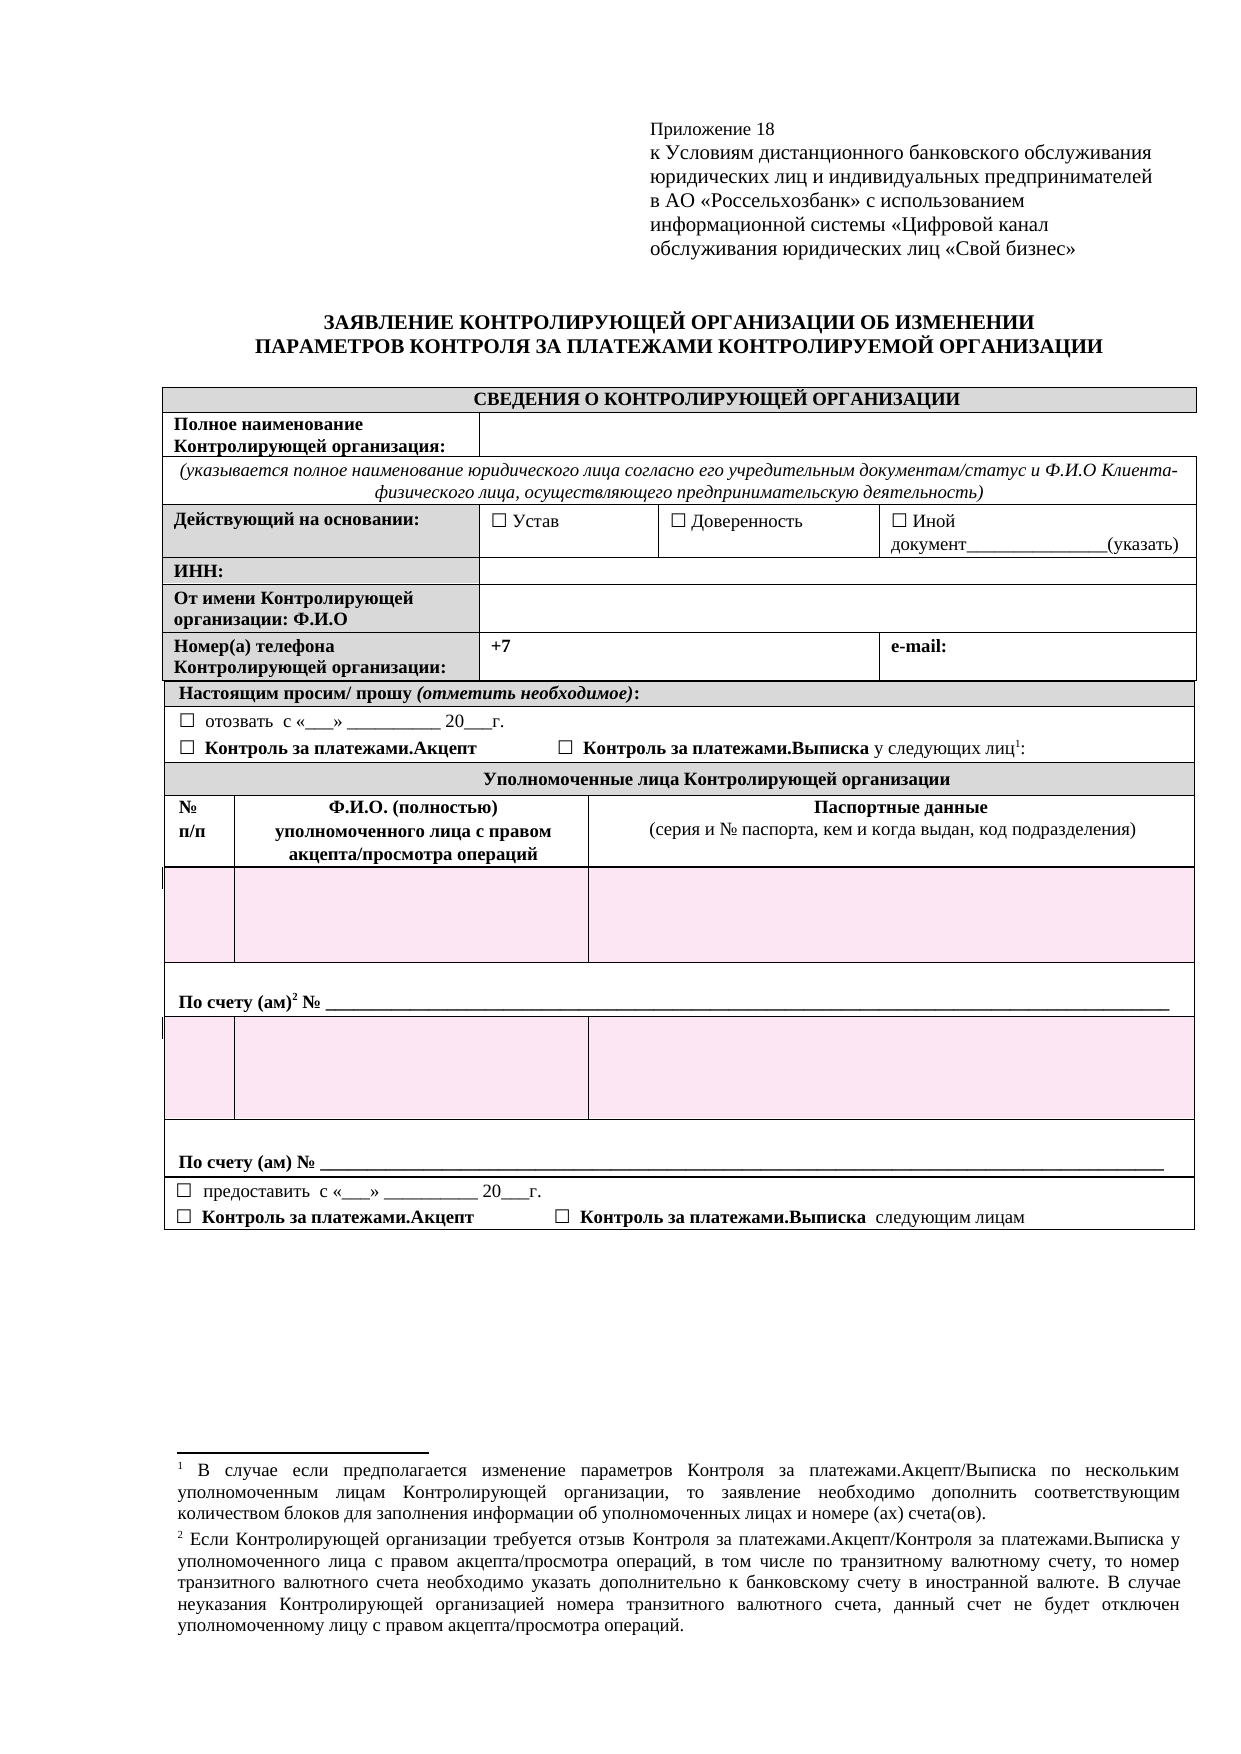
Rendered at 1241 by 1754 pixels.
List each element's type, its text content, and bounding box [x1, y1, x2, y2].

table_cell Ф.И.О. (полностью) уполномоченного лица с правом акцепта/просмотра операций [235, 796, 588, 866]
table_header Настоящим просим/ прошу (отметить необходимое): [165, 682, 1194, 706]
text ЗАЯВЛЕНИЕ КОНТРОЛИРУЮЩЕЙ ОРГАНИЗАЦИИ ОБ ИЗМЕНЕНИИ [177, 310, 1181, 334]
text к Условиям дистанционного банковского обслуживания юридических лиц и индивидуальных предпринимателей в АО «Россельхозбанк» с использованием информационной системы «Цифровой канал обслуживания юридических лиц «Свой бизнес» [650, 140, 1181, 260]
table_cell Паспортные данные (серия и № паспорта, кем и когда выдан, код подразделения) [589, 796, 1194, 866]
table_cell Действующий на основании: [163, 505, 479, 557]
table_cell ☐ отозвать с «___» __________ 20___г. ☐ Контроль за платежами.Акцепт ☐ Контроль за платежами.Выписка у следующих лиц: [165, 707, 1194, 762]
table_cell [480, 585, 1196, 632]
table_cell От имени Контролирующей организации: Ф.И.О [163, 585, 479, 632]
table_cell Уполномоченные лица Контролирующей организации [165, 763, 1194, 795]
table_cell По счету (ам) № __________________________________________________________________________________________ [165, 1120, 1194, 1176]
table_cell ☐ Иной документ_______________(указать) [880, 505, 1196, 557]
table_cell ☐ Устав [480, 505, 658, 557]
table_cell № п/п [165, 796, 234, 866]
table_cell (указывается полное наименование юридического лица согласно его учредительным документам/статус и Ф.И.О Клиента-физического лица, осуществляющего предпринимательскую деятельность) [163, 457, 1196, 504]
table_cell +7 [480, 633, 879, 680]
table_cell [480, 558, 1196, 583]
table_cell По счету (ам) № __________________________________________________________________________________________ [165, 963, 1194, 1016]
table_cell e-mail: [880, 633, 1196, 680]
text Приложение 18 [650, 118, 1181, 140]
text ПАРАМЕТРОВ КОНТРОЛЯ ЗА ПЛАТЕЖАМИ КОНТРОЛИРУЕМОЙ ОРГАНИЗАЦИИ [177, 334, 1181, 358]
table_cell ☐ Доверенность [659, 505, 879, 557]
table_header СВЕДЕНИЯ О КОНТРОЛИРУЮЩЕЙ ОРГАНИЗАЦИИ [163, 388, 1196, 412]
table_cell ☐ предоставить с «___» __________ 20___г. ☐ Контроль за платежами.Акцепт ☐ Контроль за платежами.Выписка следующим лицам [165, 1178, 1194, 1228]
table_cell ИНН: [163, 558, 479, 583]
table_cell Номер(а) телефона Контролирующей организации: [163, 633, 479, 680]
table_cell Полное наименование Контролирующей организация: [163, 413, 479, 456]
